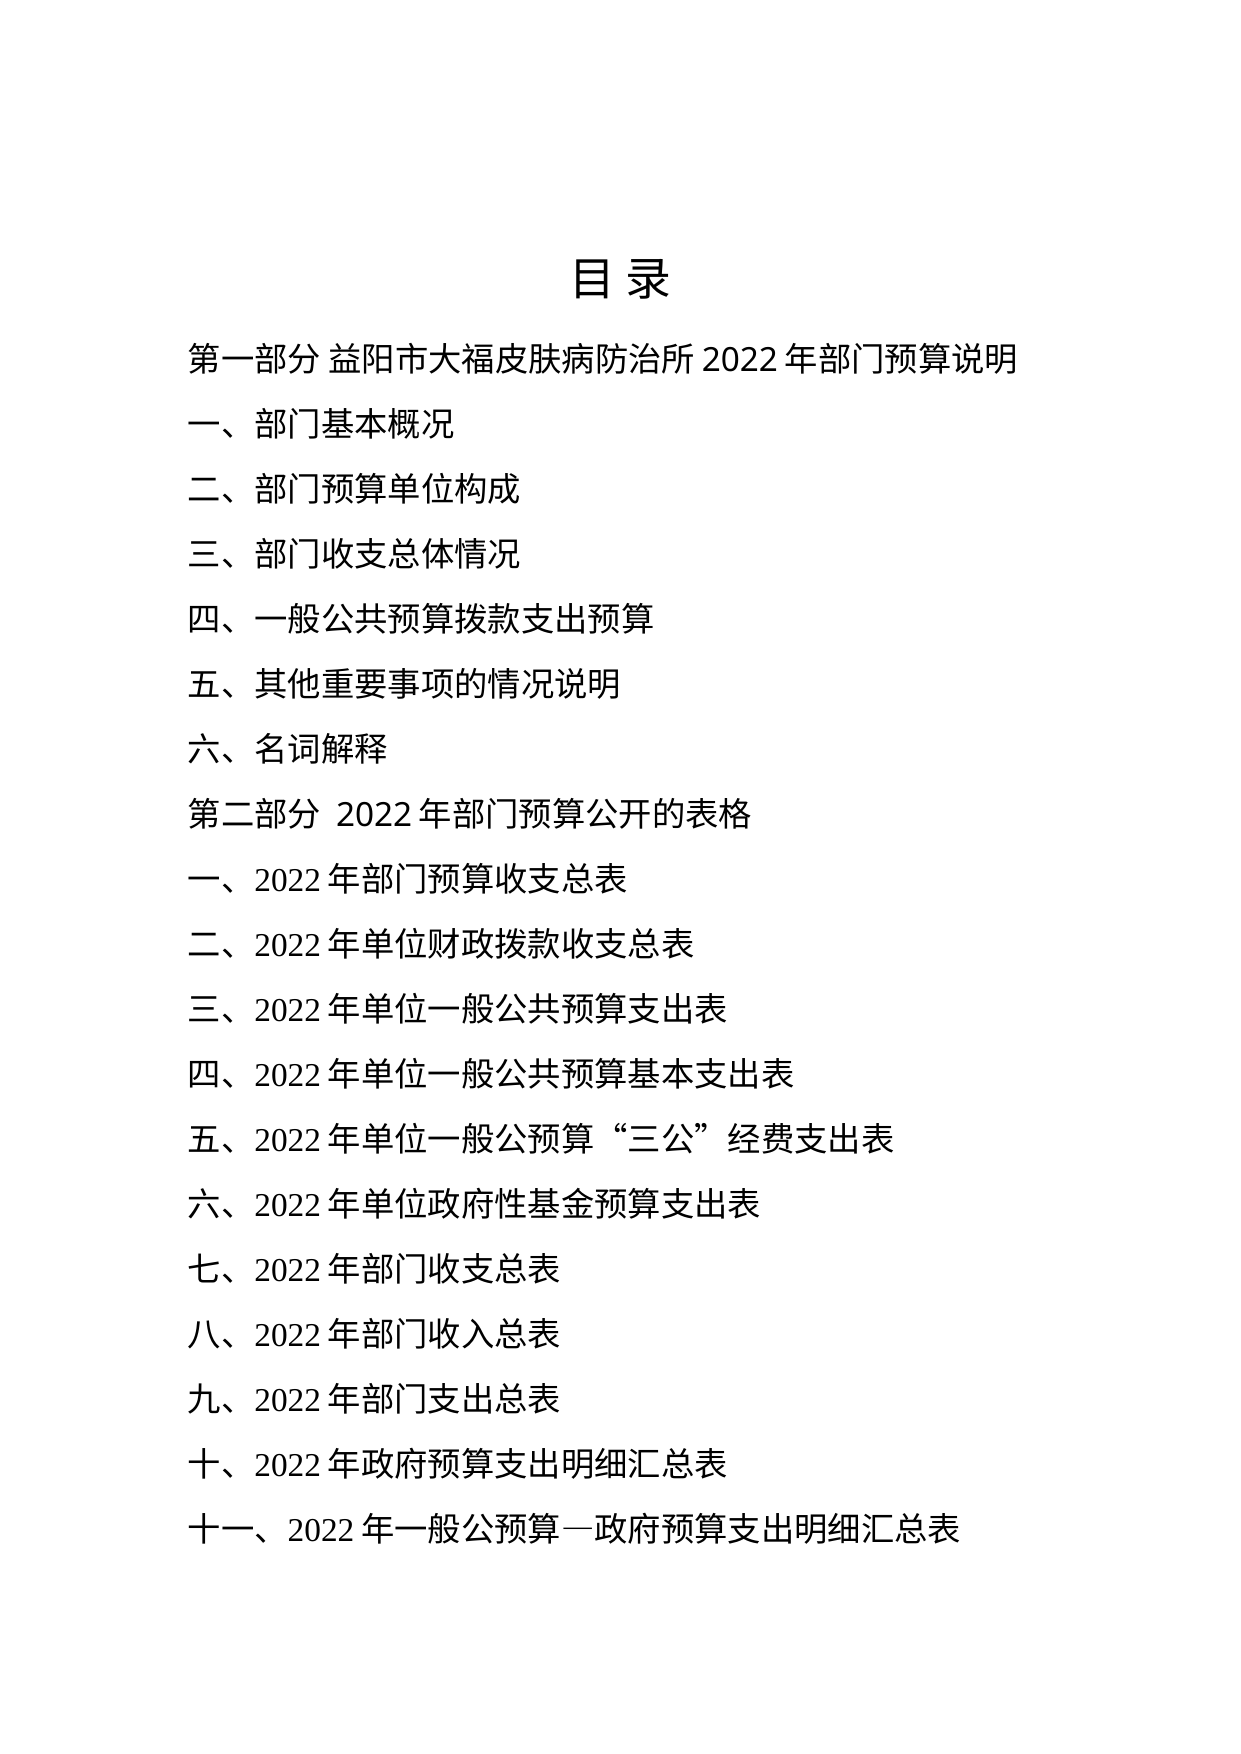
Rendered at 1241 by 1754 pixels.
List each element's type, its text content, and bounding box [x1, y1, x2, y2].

text 六、2022年单位政府性基金预算支出表 [187, 1169, 1053, 1234]
text 二、部门预算单位构成 [187, 454, 1053, 519]
text 五、2022年单位一般公预算“三公”经费支出表 [187, 1104, 1053, 1169]
text 七、2022年部门收支总表 [187, 1234, 1053, 1299]
text 第一部分 益阳市大福皮肤病防治所2022年部门预算说明 [187, 324, 1053, 389]
text 目 录 [187, 227, 1053, 324]
text 六、名词解释 [187, 714, 1053, 779]
text 三、2022年单位一般公共预算支出表 [187, 974, 1053, 1039]
text 八、2022年部门收入总表 [187, 1299, 1053, 1364]
text 十、2022年政府预算支出明细汇总表 [187, 1429, 1053, 1494]
text 三、部门收支总体情况 [187, 519, 1053, 584]
text 第二部分 2022年部门预算公开的表格 [187, 779, 1053, 844]
text 十一、2022年一般公预算—政府预算支出明细汇总表 [187, 1494, 1053, 1559]
text 四、2022年单位一般公共预算基本支出表 [187, 1039, 1053, 1104]
text 九、2022年部门支出总表 [187, 1364, 1053, 1429]
text 四、一般公共预算拨款支出预算 [187, 584, 1053, 649]
text 五、其他重要事项的情况说明 [187, 649, 1053, 714]
text 二、2022年单位财政拨款收支总表 [187, 909, 1053, 974]
text 一、部门基本概况 [187, 389, 1053, 454]
text 一、2022年部门预算收支总表 [187, 844, 1053, 909]
